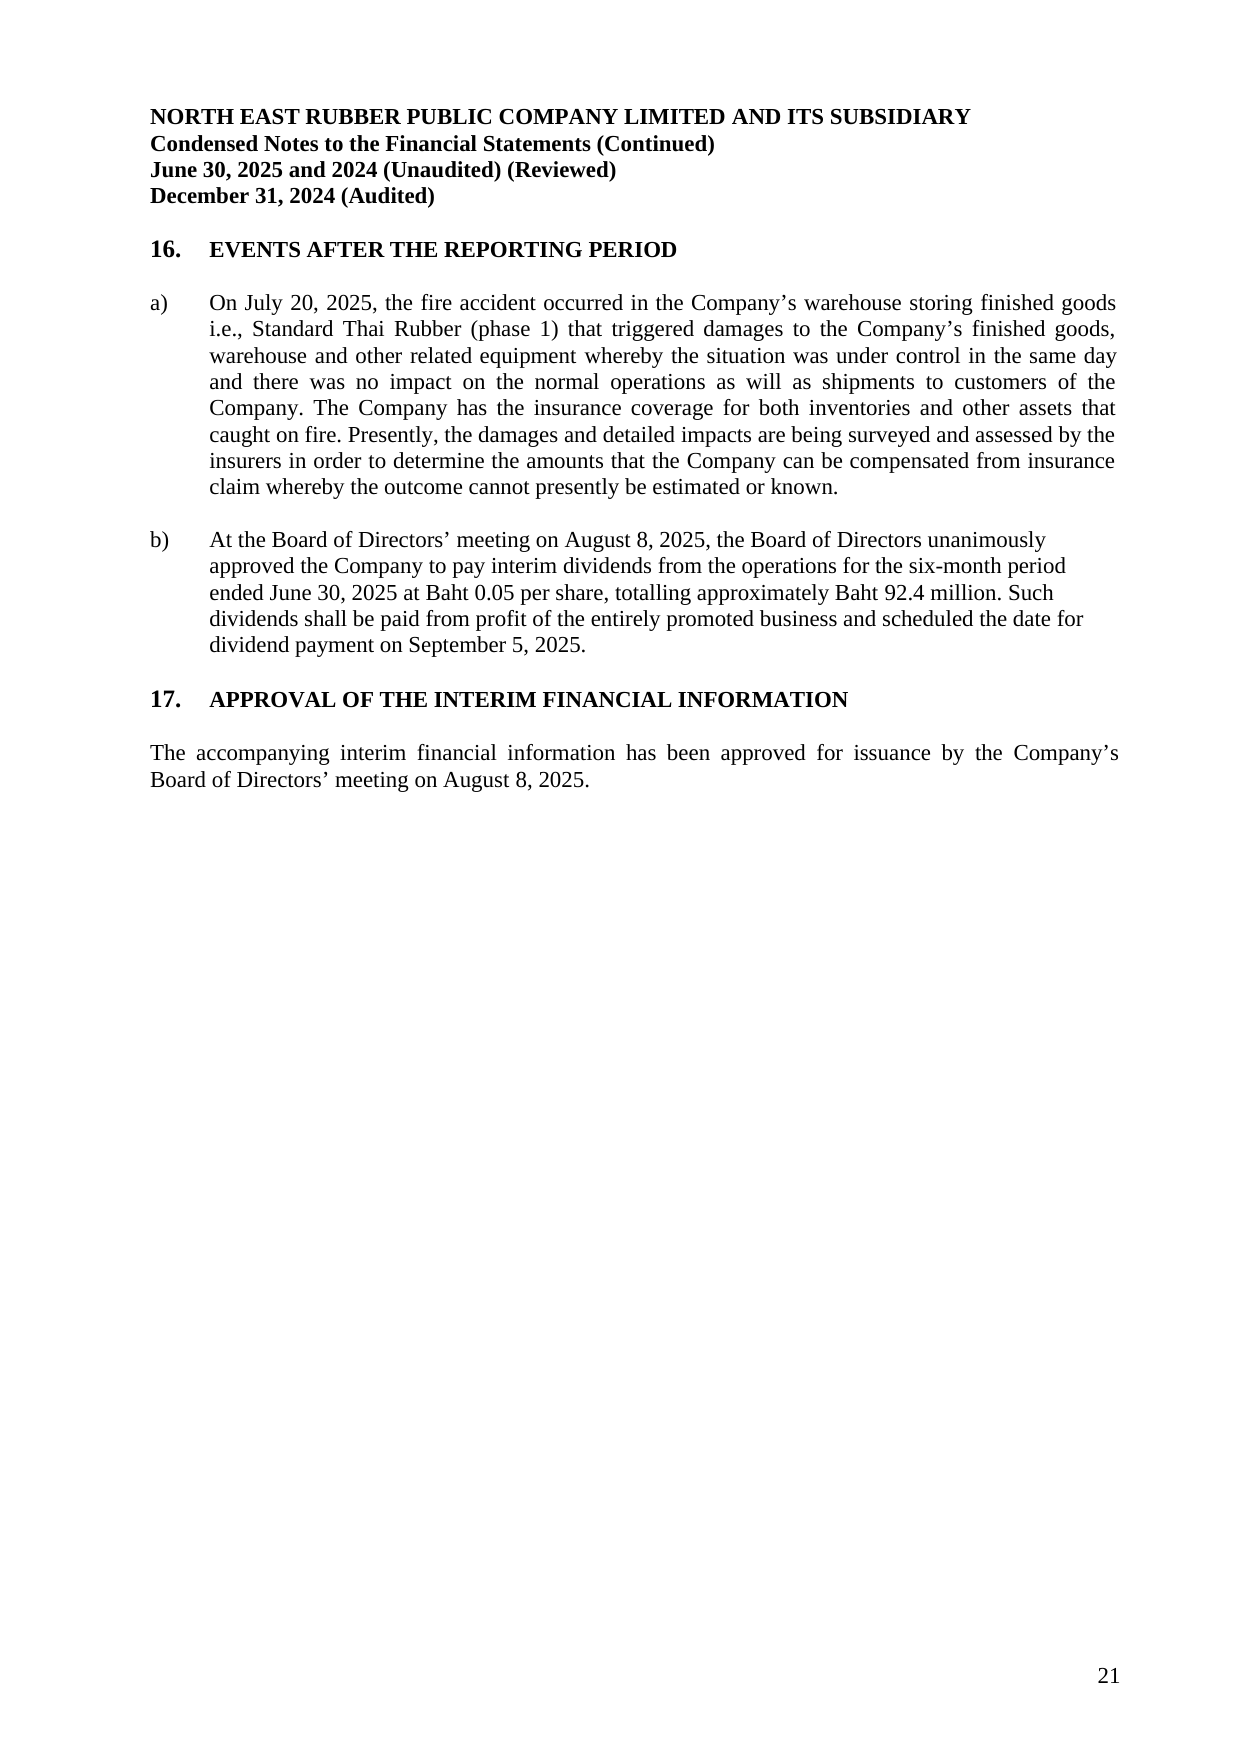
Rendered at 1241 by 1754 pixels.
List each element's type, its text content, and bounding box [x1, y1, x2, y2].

list APPROVAL OF THE INTERIM FINANCIAL INFORMATION [150, 684, 1120, 713]
list On July 20, 2025, the fire accident occurred in the Company’s warehouse storing finished goods i.e., Standard Thai Rubber (phase 1) that triggered damages to the Company’s finished goods, warehouse and other related equipment whereby the situation was under control in the same day and there was no impact on the normal operations as will as shipments to customers of the Company. The Company has the insurance coverage for both inventories and other assets that caught on fire. Presently, the damages and detailed impacts are being surveyed and assessed by the insurers in order to determine the amounts that the Company can be compensated from insurance claim whereby the outcome cannot presently be estimated or known. [150, 289, 1117, 500]
text The accompanying interim financial information has been approved for issuance by the Company’s Board of Directors’ meeting on August 8, 2025. [150, 739, 1120, 792]
list EVENTs AFTER THE REPORTING PERIOD [150, 234, 1120, 263]
list At the Board of Directors’ meeting on August 8, 2025, the Board of Directors unanimously approved the Company to pay interim dividends from the operations for the six-month period ended June 30, 2025 at Baht 0.05 per share, totalling approximately Baht 92.4 million. Such dividends shall be paid from profit of the entirely promoted business and scheduled the date for dividend payment on September 5, 2025. [150, 526, 1117, 658]
